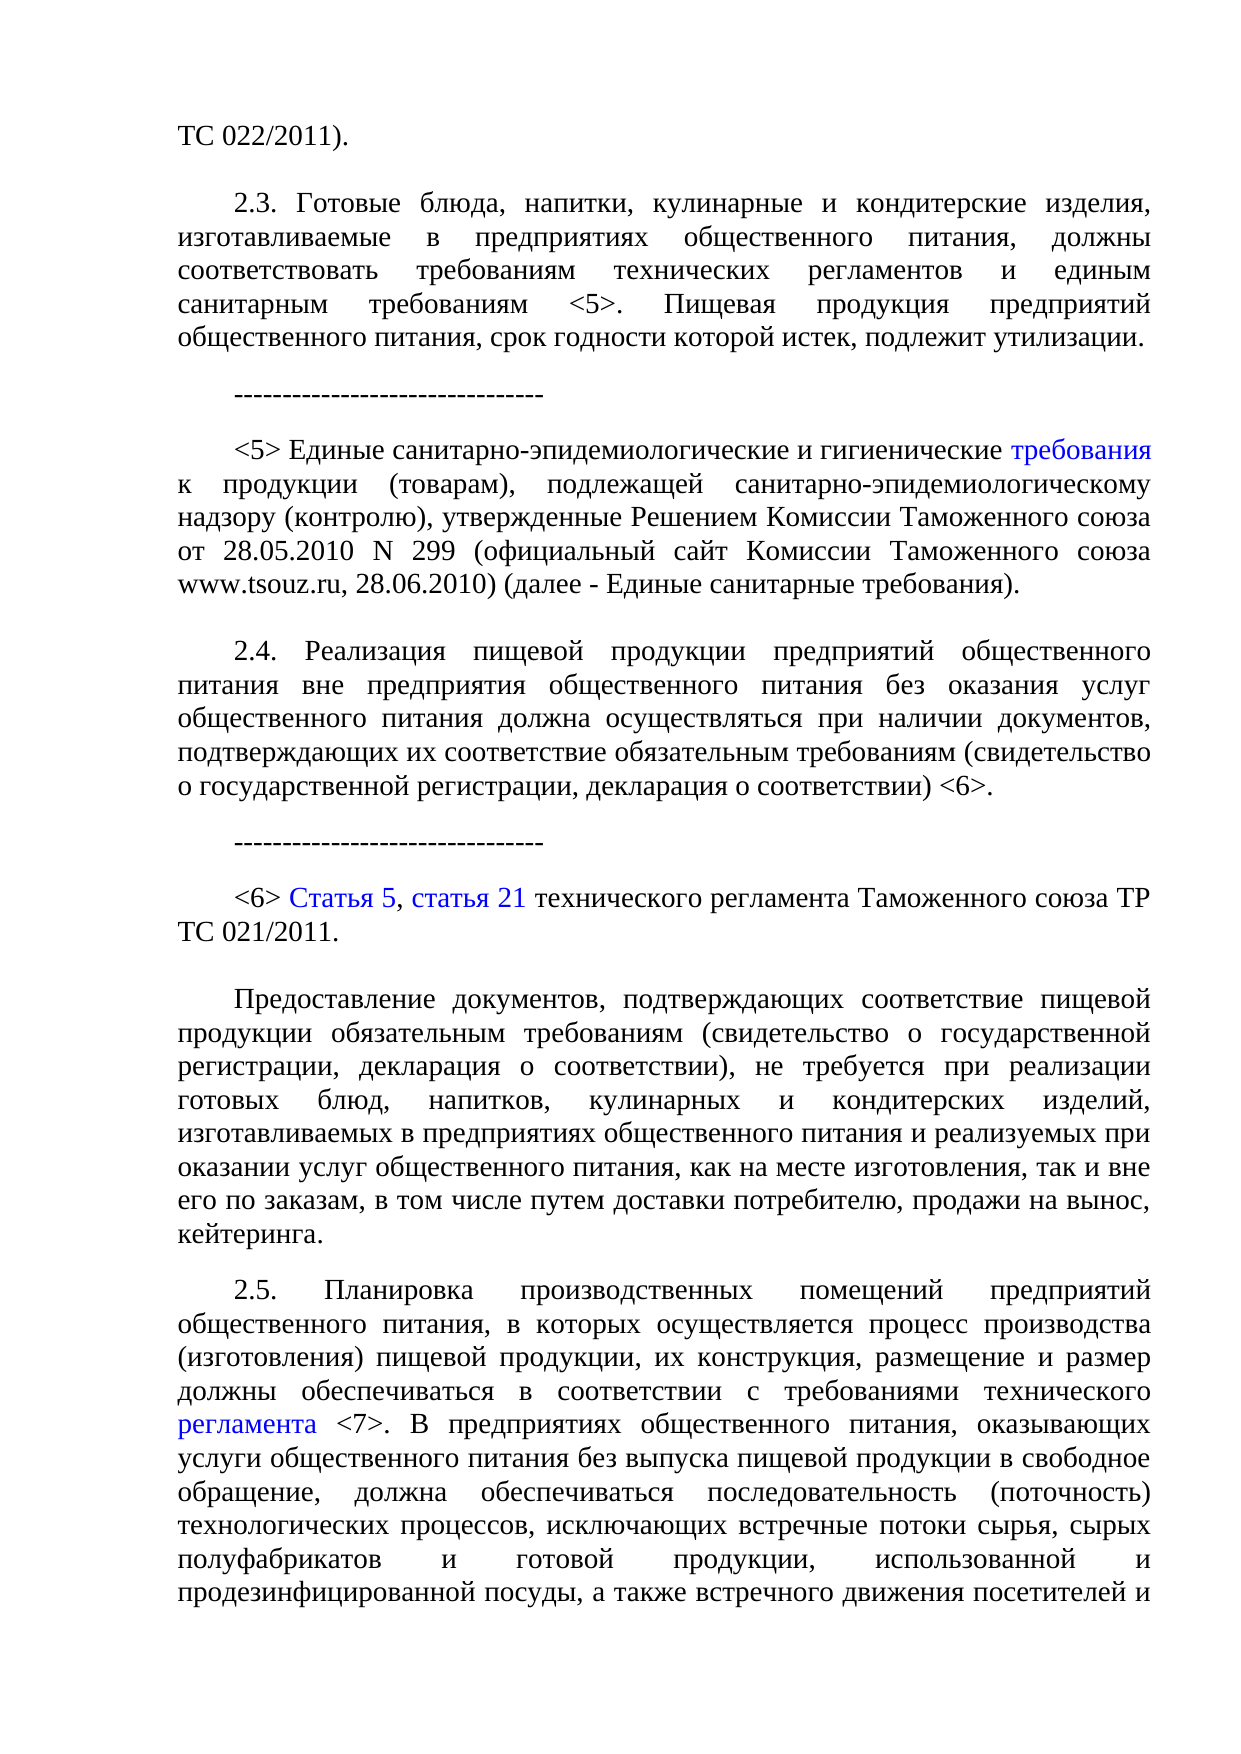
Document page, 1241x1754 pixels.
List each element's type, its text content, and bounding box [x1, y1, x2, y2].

text <5> Единые санитарно-эпидемиологические и гигиенические требования к продукции (товарам), подлежащей санитарно-эпидемиологическому надзору (контролю), утвержденные Решением Комиссии Таможенного союза от 28.05.2010 N 299 (официальный сайт Комиссии Таможенного союза www.tsouz.ru, 28.06.2010) (далее - Единые санитарные требования). [177, 432, 1152, 600]
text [177, 118, 1152, 152]
text 2.3. Готовые блюда, напитки, кулинарные и кондитерские изделия, изготавливаемые в предприятиях общественного питания, должны соответствовать требованиям технических регламентов и единым санитарным требованиям <5>. Пищевая продукция предприятий общественного питания, срок годности которой истек, подлежит утилизации. [177, 185, 1152, 353]
text <6> Статья 5, статья 21 технического регламента Таможенного союза ТР ТС 021/2011. [177, 881, 1152, 948]
text Предоставление документов, подтверждающих соответствие пищевой продукции обязательным требованиям (свидетельство о государственной регистрации, декларация о соответствии), не требуется при реализации готовых блюд, напитков, кулинарных и кондитерских изделий, изготавливаемых в предприятиях общественного питания и реализуемых при оказании услуг общественного питания, как на месте изготовления, так и вне его по заказам, в том числе путем доставки потребителю, продажи на вынос, кейтеринга. [177, 981, 1152, 1249]
text -------------------------------- [177, 824, 1152, 858]
text -------------------------------- [177, 376, 1152, 409]
text 2.4. Реализация пищевой продукции предприятий общественного питания вне предприятия общественного питания без оказания услуг общественного питания должна осуществляться при наличии документов, подтверждающих их соответствие обязательным требованиям (свидетельство о государственной регистрации, декларация о соответствии) <6>. [177, 633, 1152, 801]
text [177, 1272, 1152, 1608]
